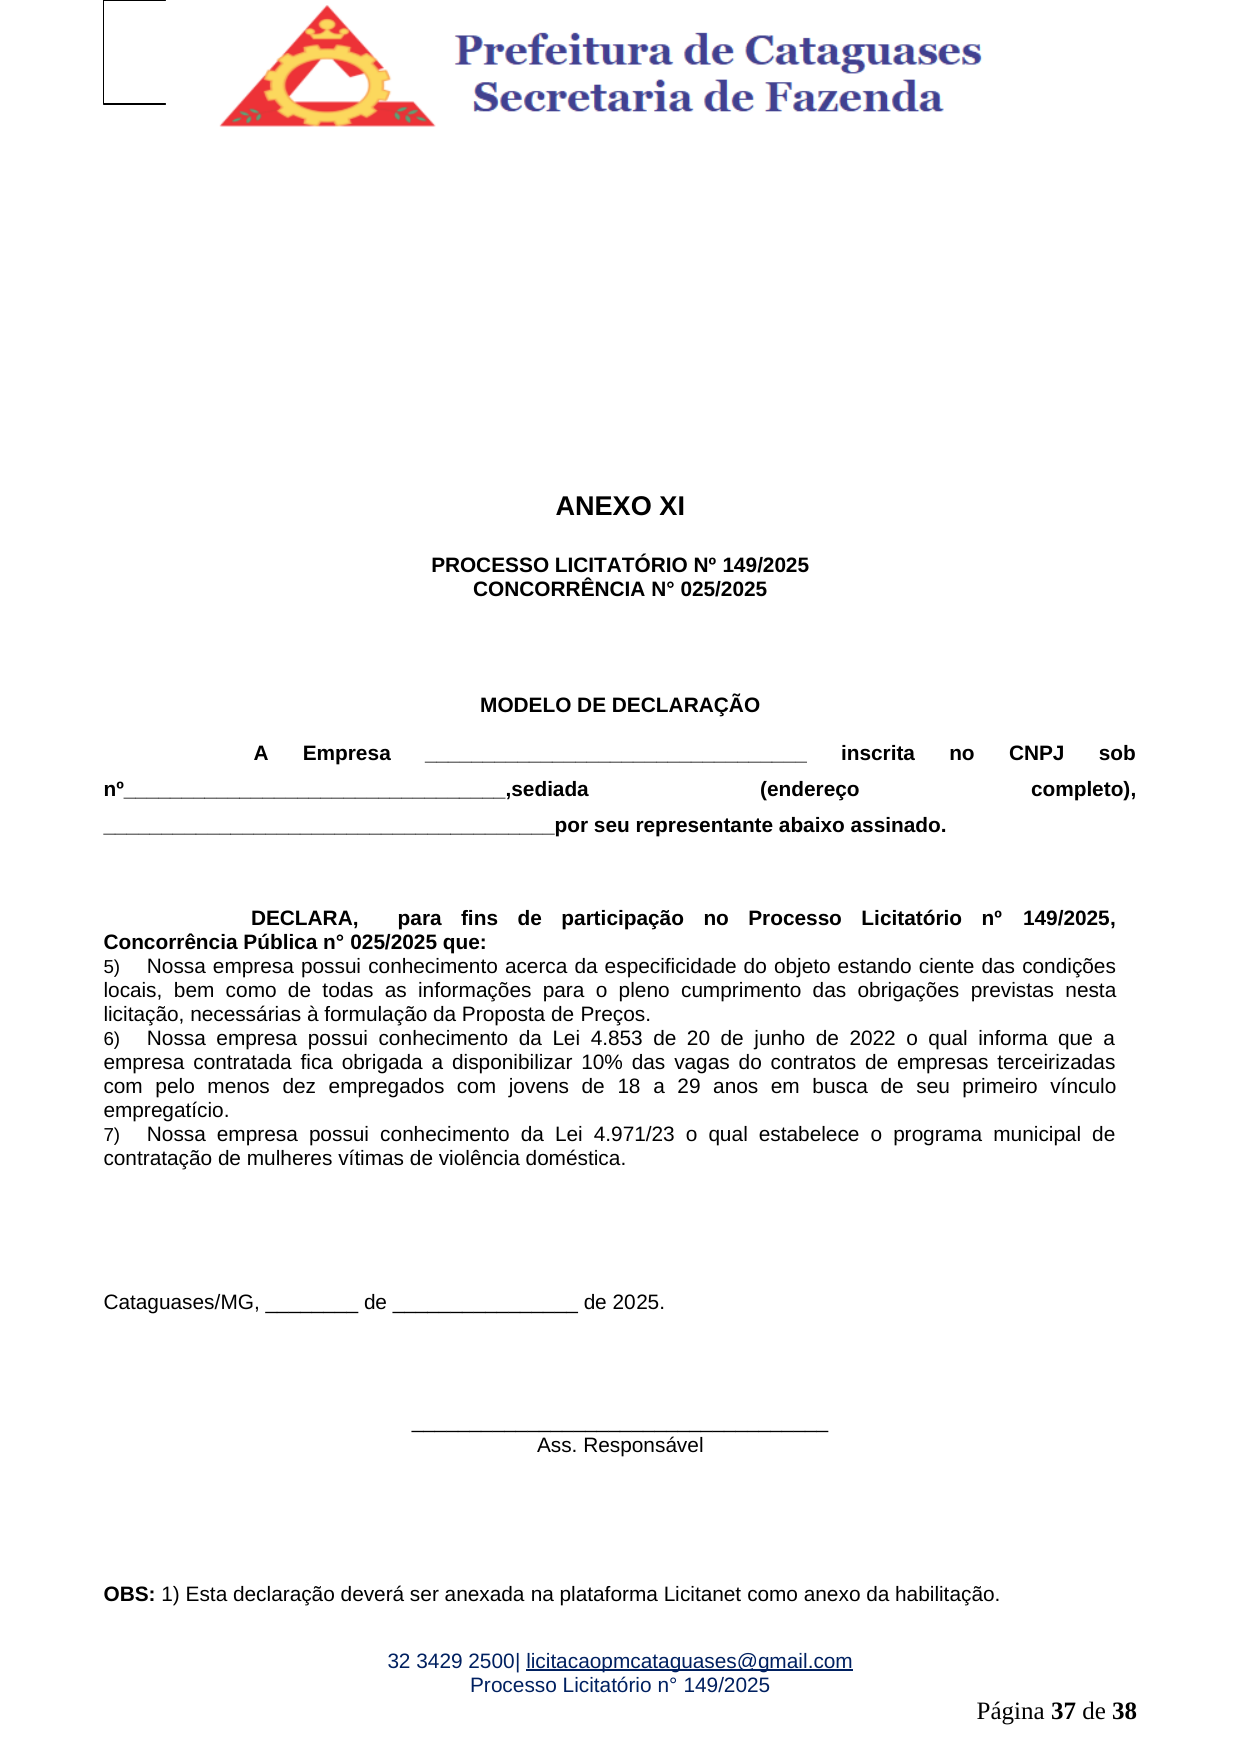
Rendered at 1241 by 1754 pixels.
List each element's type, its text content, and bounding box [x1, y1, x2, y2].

text OBS: 1) Esta declaração deverá ser anexada na plataforma Licitanet como anexo da habilitação. [103, 1582, 1137, 1606]
text ANEXO XI [103, 490, 1137, 521]
list Nossa empresa possui conhecimento da Lei 4.853 de 20 de junho de 2022 o qual informa que a empresa contratada fica obrigada a disponibilizar 10% das vagas do contratos de empresas terceirizadas com pelo menos dez empregados com jovens de 18 a 29 anos em busca de seu primeiro vínculo empregatício. [103, 1026, 1117, 1122]
text Cataguases/MG, ________ de ________________ de 2025. [103, 1289, 1137, 1313]
text A Empresa _________________________________ inscrita no CNPJ sob nº_________________________________,sediada (endereço completo), _______________________________________por seu representante abaixo assinado. [103, 741, 1137, 836]
list Nossa empresa possui conhecimento acerca da especificidade do objeto estando ciente das condições locais, bem como de todas as informações para o pleno cumprimento das obrigações previstas nesta licitação, necessárias à formulação da Proposta de Preços. [103, 954, 1117, 1026]
text CONCORRÊNCIA N° 025/2025 [103, 577, 1137, 601]
text ____________________________________ [103, 1409, 1137, 1433]
picture [165, 0, 1075, 148]
text DECLARA, para fins de participação no Processo Licitatório nº 149/2025, Concorrência Pública n° 025/2025 que: [103, 906, 1116, 954]
text Ass. Responsável [103, 1433, 1137, 1457]
list Nossa empresa possui conhecimento da Lei 4.971/23 o qual estabelece o programa municipal de contratação de mulheres vítimas de violência doméstica. [103, 1122, 1117, 1169]
text MODELO DE DECLARAÇÃO [103, 693, 1137, 717]
text PROCESSO LICITATÓRIO Nº 149/2025 [103, 553, 1137, 577]
